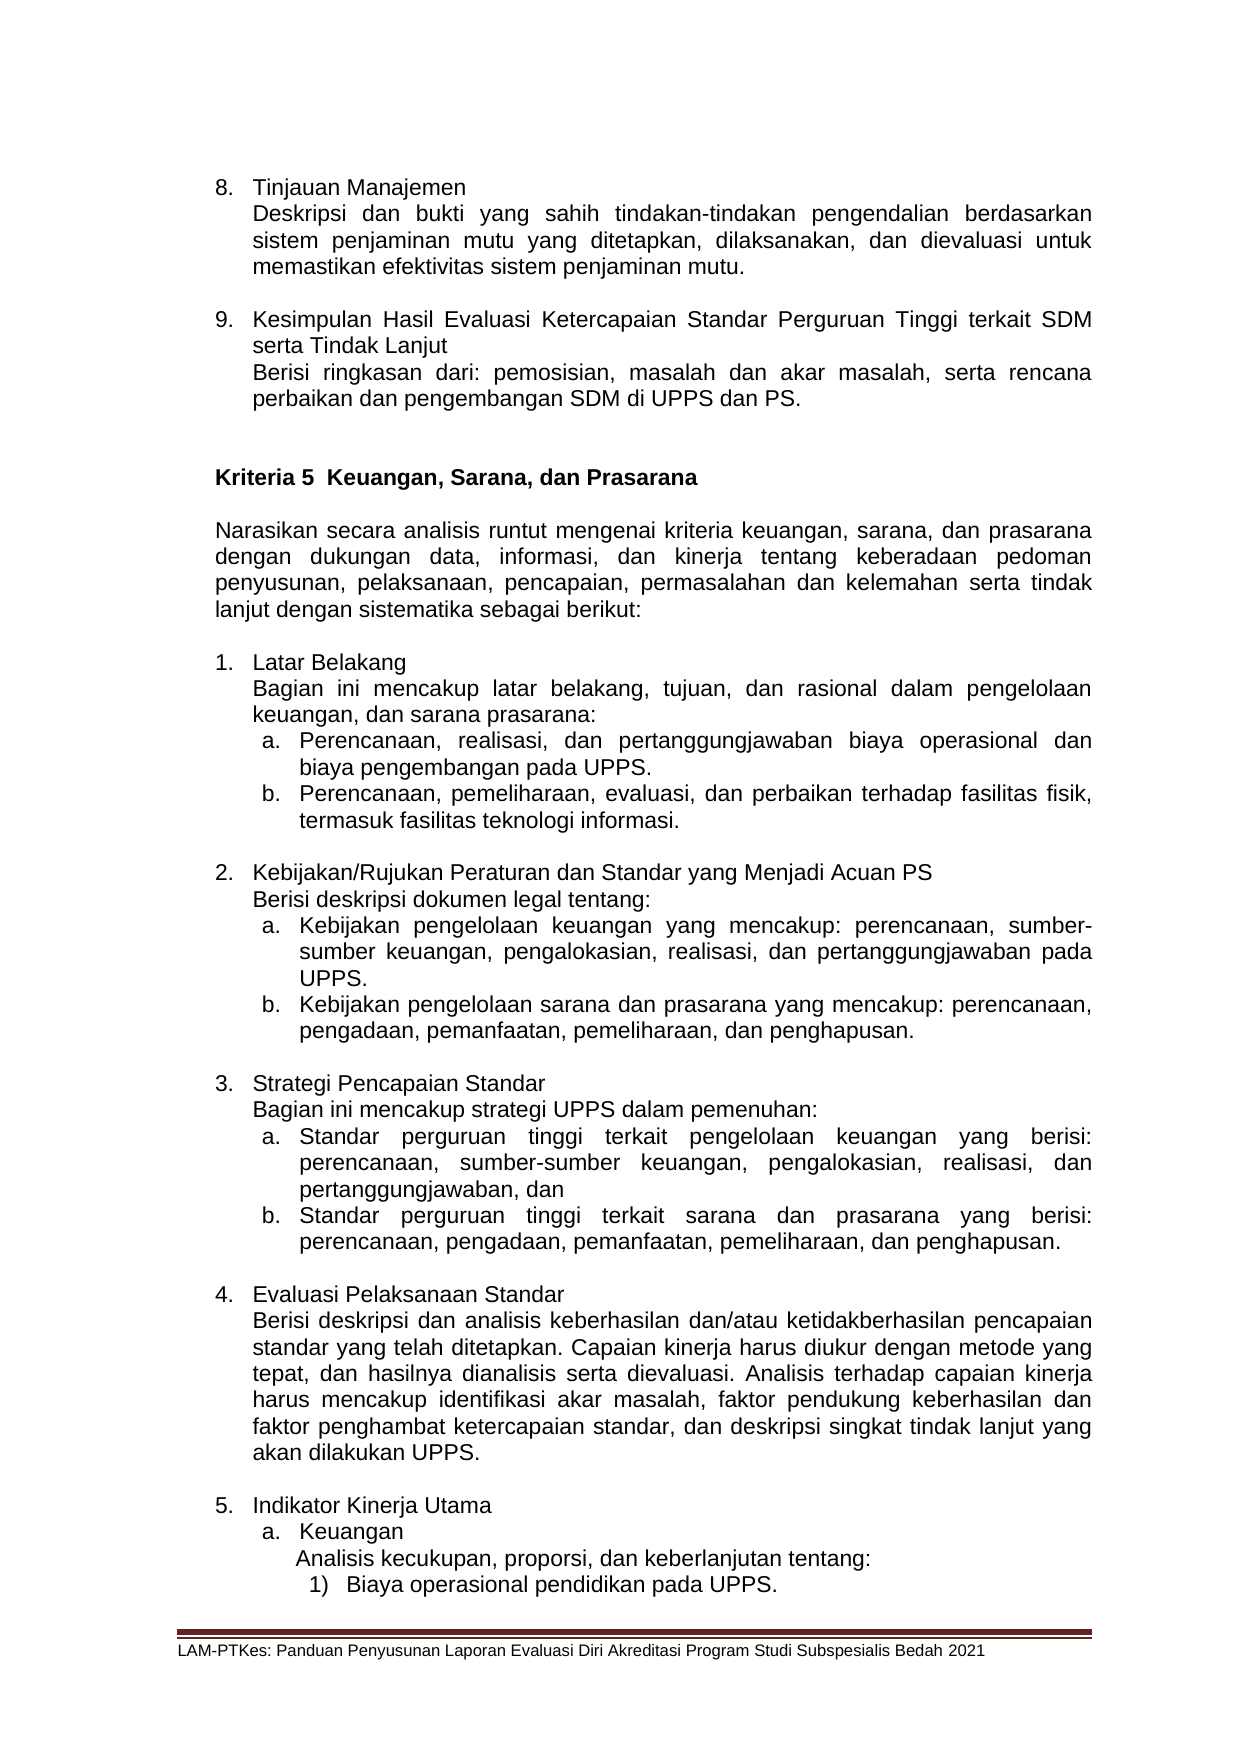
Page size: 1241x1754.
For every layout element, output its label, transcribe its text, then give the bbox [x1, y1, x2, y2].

list Perencanaan, pemeliharaan, evaluasi, dan perbaikan terhadap fasilitas fisik, termasuk fasilitas teknologi informasi. [262, 780, 1092, 833]
list Strategi Pencapaian Standar [215, 1070, 1092, 1096]
text Berisi ringkasan dari: pemosisian, masalah dan akar masalah, serta rencana perbaikan dan pengembangan SDM di UPPS dan PS. [252, 358, 1092, 411]
text Berisi deskripsi dokumen legal tentang: [252, 886, 1092, 912]
text Deskripsi dan bukti yang sahih tindakan-tindakan pengendalian berdasarkan sistem penjaminan mutu yang ditetapkan, dilaksanakan, dan dievaluasi untuk memastikan efektivitas sistem penjaminan mutu. [252, 200, 1092, 279]
list Indikator Kinerja Utama [215, 1492, 1092, 1518]
subtitle Kriteria 5 Keuangan, Sarana, dan Prasarana [215, 464, 1092, 490]
text Bagian ini mencakup latar belakang, tujuan, dan rasional dalam pengelolaan keuangan, dan sarana prasarana: [252, 675, 1092, 727]
text Bagian ini mencakup strategi UPPS dalam pemenuhan: [252, 1096, 1092, 1123]
list Kebijakan/Rujukan Peraturan dan Standar yang Menjadi Acuan PS [215, 859, 1092, 886]
list Evaluasi Pelaksanaan Standar [215, 1281, 1092, 1307]
list Biaya operasional pendidikan pada UPPS. [308, 1571, 1092, 1597]
list Perencanaan, realisasi, dan pertanggungjawaban biaya operasional dan biaya pengembangan pada UPPS. [262, 727, 1092, 780]
text Narasikan secara analisis runtut mengenai kriteria keuangan, sarana, dan prasarana dengan dukungan data, informasi, dan kinerja tentang keberadaan pedoman penyusunan, pelaksanaan, pencapaian, permasalahan dan kelemahan serta tindak lanjut dengan sistematika sebagai berikut: [215, 517, 1092, 622]
list Kebijakan pengelolaan sarana dan prasarana yang mencakup: perencanaan, pengadaan, pemanfaatan, pemeliharaan, dan penghapusan. [262, 991, 1092, 1044]
list Kebijakan pengelolaan keuangan yang mencakup: perencanaan, sumber-sumber keuangan, pengalokasian, realisasi, dan pertanggungjawaban pada UPPS. [262, 912, 1092, 991]
list Kesimpulan Hasil Evaluasi Ketercapaian Standar Perguruan Tinggi terkait SDM serta Tindak Lanjut [215, 306, 1092, 358]
text Analisis kecukupan, proporsi, dan keberlanjutan tentang: [295, 1544, 1092, 1571]
text Berisi deskripsi dan analisis keberhasilan dan/atau ketidakberhasilan pencapaian standar yang telah ditetapkan. Capaian kinerja harus diukur dengan metode yang tepat, dan hasilnya dianalisis serta dievaluasi. Analisis terhadap capaian kinerja harus mencakup identifikasi akar masalah, faktor pendukung keberhasilan dan faktor penghambat ketercapaian standar, dan deskripsi singkat tindak lanjut yang akan dilakukan UPPS. [252, 1307, 1092, 1465]
list Latar Belakang [215, 648, 1092, 675]
list Standar perguruan tinggi terkait pengelolaan keuangan yang berisi: perencanaan, sumber-sumber keuangan, pengalokasian, realisasi, dan pertanggungjawaban, dan [262, 1123, 1092, 1202]
list Keuangan [262, 1518, 1092, 1544]
list Tinjauan Manajemen [215, 174, 1092, 200]
list Standar perguruan tinggi terkait sarana dan prasarana yang berisi: perencanaan, pengadaan, pemanfaatan, pemeliharaan, dan penghapusan. [262, 1202, 1092, 1254]
